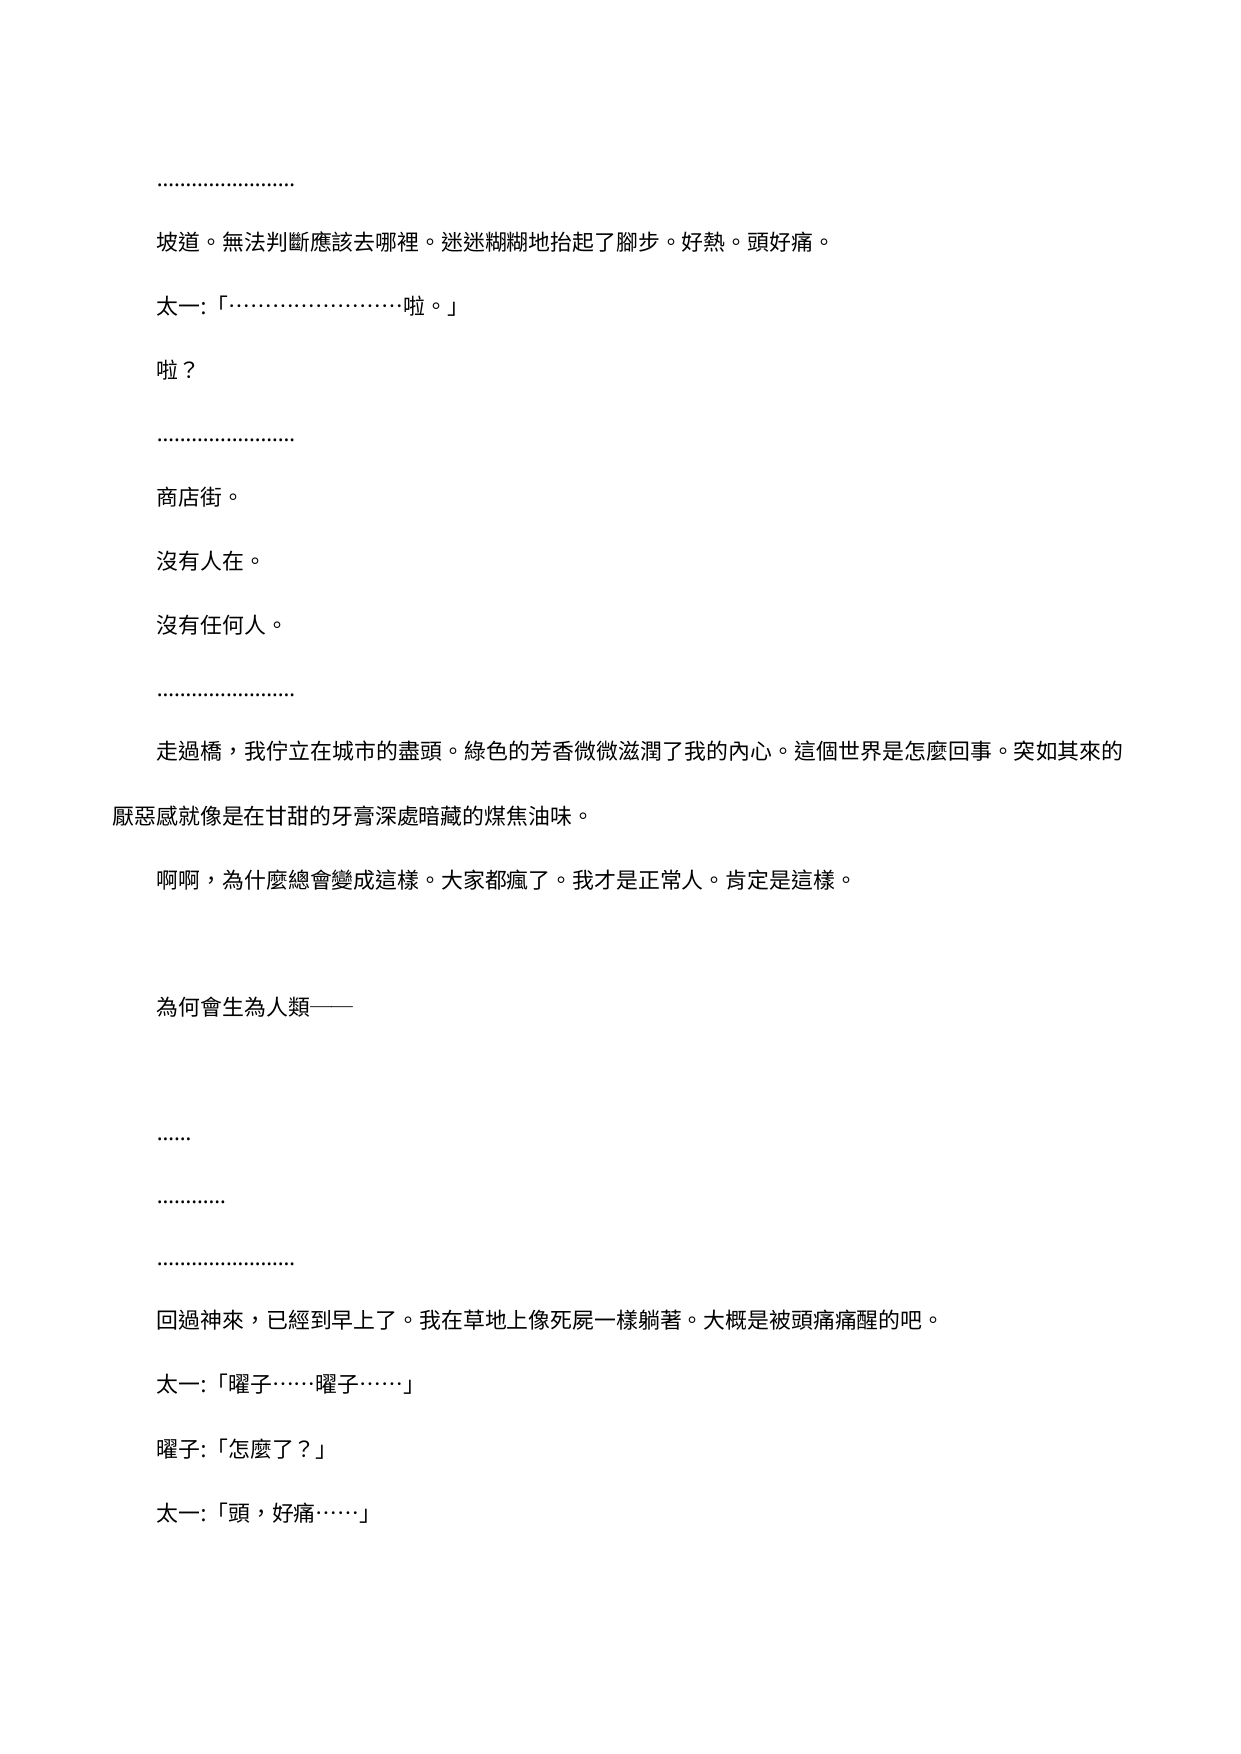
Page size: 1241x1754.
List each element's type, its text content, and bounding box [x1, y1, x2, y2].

text 沒有人在。 [112, 543, 1128, 576]
text 沒有任何人。 [112, 607, 1128, 640]
text 為何會生為人類── [112, 989, 1128, 1022]
text 坡道。無法判斷應該去哪裡。迷迷糊糊地抬起了腳步。好熱。頭好痛。 [112, 224, 1128, 257]
text ………… [112, 1178, 1128, 1211]
text …………………… [112, 672, 1128, 704]
text …… [112, 1116, 1128, 1148]
text …………………… [112, 1241, 1128, 1273]
text 啦？ [112, 353, 1128, 385]
text 太一:「頭，好痛……」 [112, 1496, 1128, 1528]
text 太一:「……………………啦。」 [112, 288, 1128, 321]
text 走過橋，我佇立在城市的盡頭。綠色的芳香微微滋潤了我的內心。這個世界是怎麼回事。突如其來的厭惡感就像是在甘甜的牙膏深處暗藏的煤焦油味。 [112, 734, 1128, 831]
text …………………… [112, 417, 1128, 449]
text 曜子:「怎麼了？」 [112, 1431, 1128, 1464]
text 啊啊，為什麼總會變成這樣。大家都瘋了。我才是正常人。肯定是這樣。 [112, 863, 1128, 896]
text 回過神來，已經到早上了。我在草地上像死屍一樣躺著。大概是被頭痛痛醒的吧。 [112, 1303, 1128, 1335]
text 商店街。 [112, 479, 1128, 512]
text 太一:「曜子……曜子……」 [112, 1367, 1128, 1399]
text …………………… [112, 162, 1128, 194]
